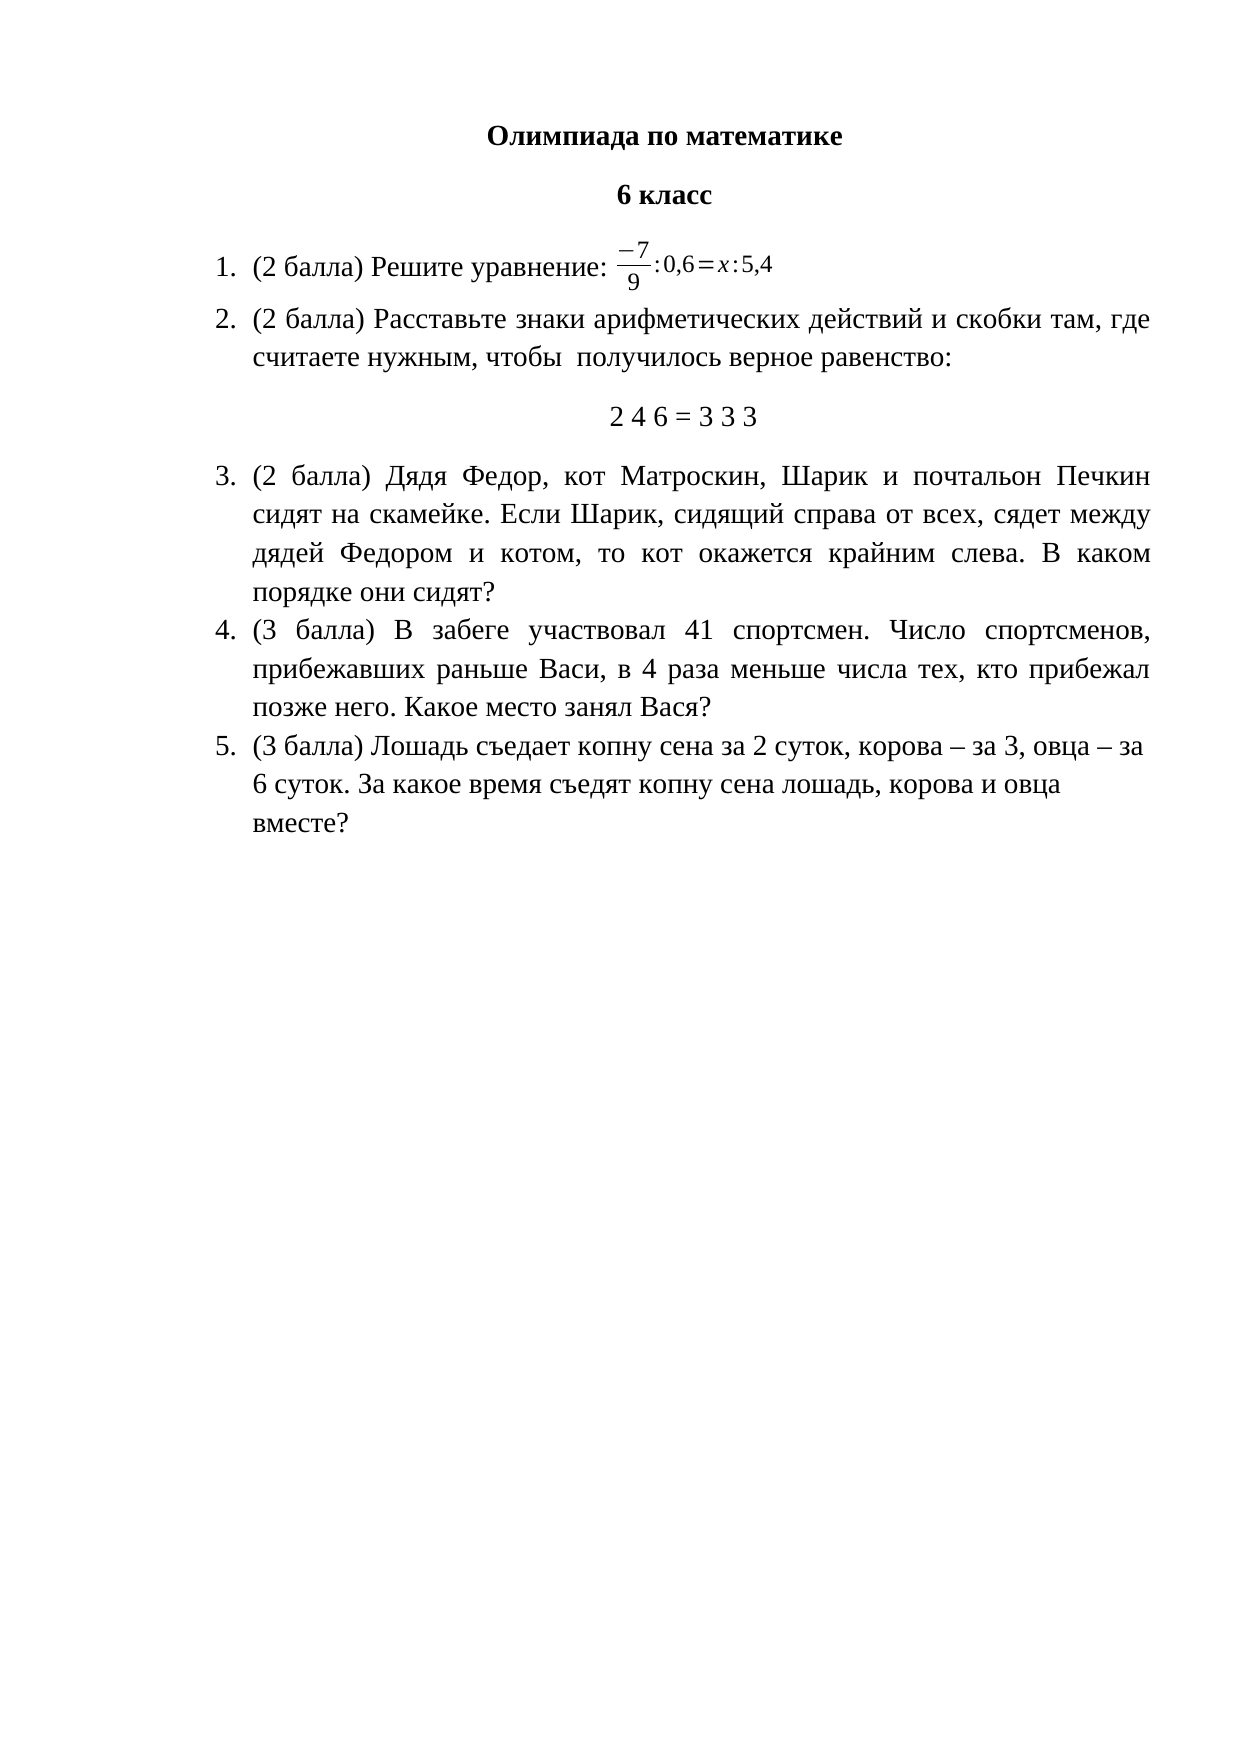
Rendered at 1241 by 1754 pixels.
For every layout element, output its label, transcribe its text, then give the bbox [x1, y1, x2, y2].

list (3 балла) Лошадь съедает копну сена за 2 суток, корова – за 3, овца – за 6 суток. За какое время съедят копну сена лошадь, корова и овца вместе? [215, 728, 1152, 838]
list (2 балла) Расставьте знаки арифметических действий и скобки там, где считаете нужным, чтобы получилось верное равенство: [215, 301, 1152, 373]
text 6 класс [177, 177, 1152, 211]
list (2 балла) Дядя Федор, кот Матроскин, Шарик и почтальон Печкин сидят на скамейке. Если Шарик, сидящий справа от всех, сядет между дядей Федором и котом, то кот окажется крайним слева. В каком порядке они сидят? [215, 458, 1152, 607]
list (3 балла) В забеге участвовал 41 спортсмен. Число спортсменов, прибежавших раньше Васи, в 4 раза меньше числа тех, кто прибежал позже него. Какое место занял Вася? [215, 612, 1152, 723]
text Олимпиада по математике [177, 118, 1152, 152]
list (2 балла) Решите уравнение: [215, 237, 1152, 296]
text 2 4 6 = 3 3 3 [215, 399, 1152, 432]
